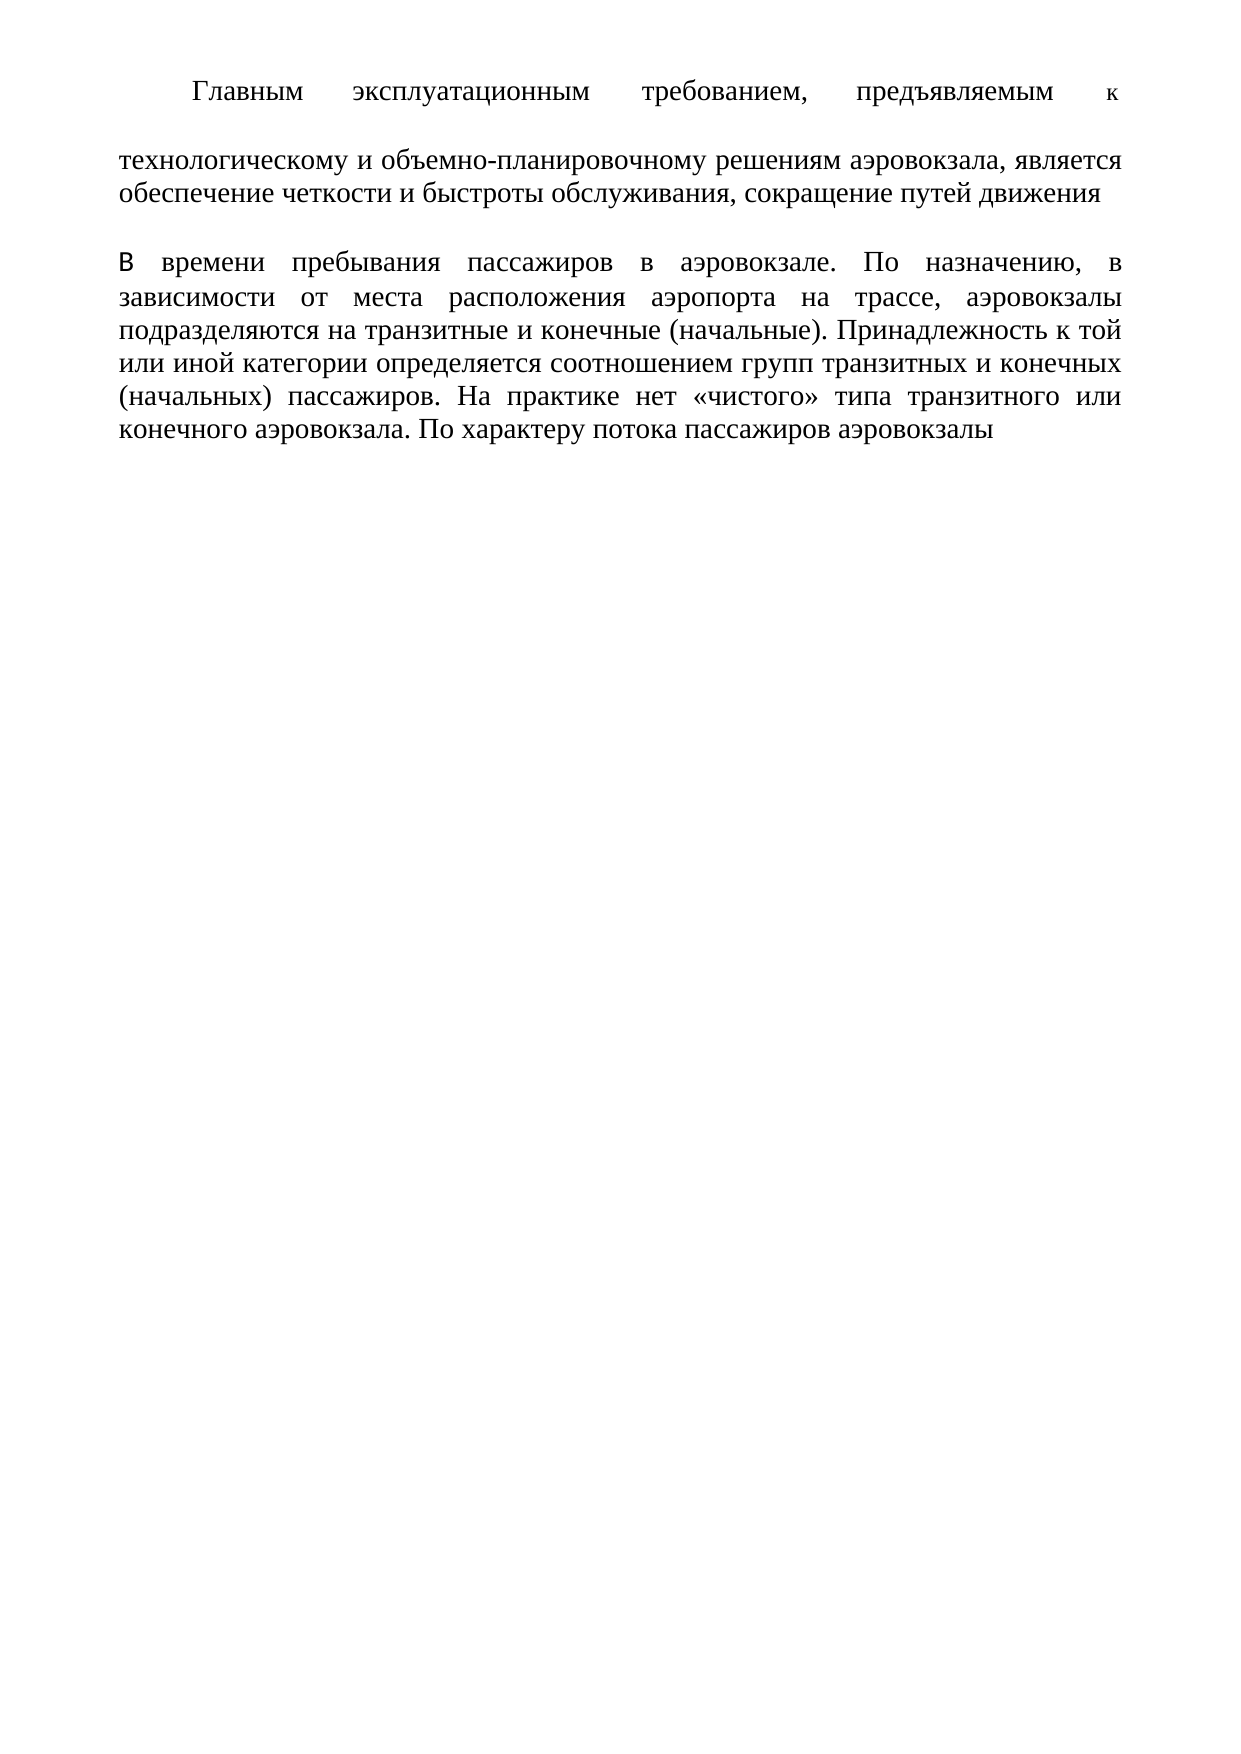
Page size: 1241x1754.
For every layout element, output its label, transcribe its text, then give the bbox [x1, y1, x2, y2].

text Главным эксплуатационным требованием, предъявляемым к [192, 73, 1123, 106]
list времени пребывания пассажиров в аэровокзале. По назначению, в зависимости от места расположения аэропорта на трассе, аэровокзалы подразделяются на транзитные и конечные (начальные). Принадлежность к той или иной категории определяется соотношением групп транзитных и конечных (начальных) пассажиров. На практике нет «чистого» типа транзитного или конечного аэровокзала. По характеру потока пассажиров аэровокзалы [118, 244, 1123, 445]
text технологическому и объемно-планировочному решениям аэровокзала, является обеспечение четкости и быстроты обслуживания, сокращение путей движения [119, 144, 1123, 209]
